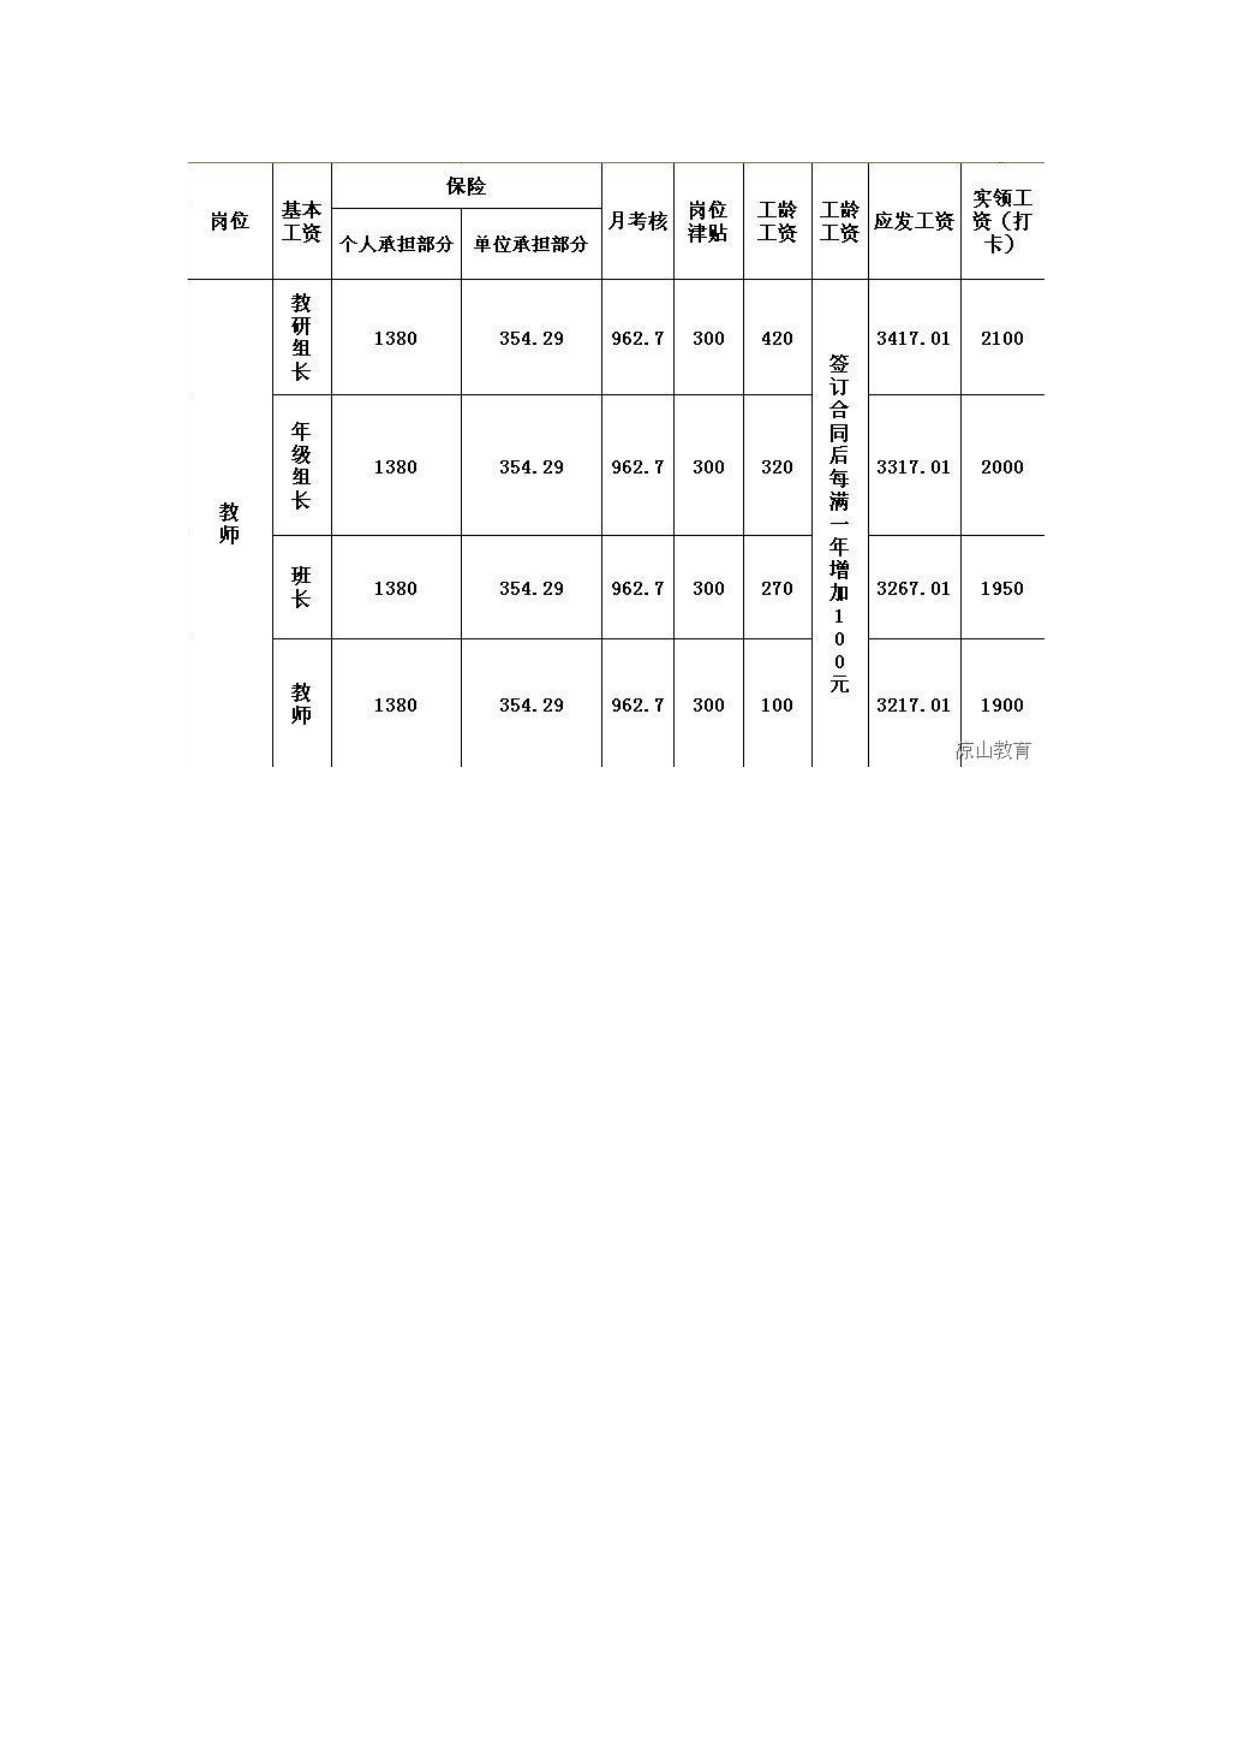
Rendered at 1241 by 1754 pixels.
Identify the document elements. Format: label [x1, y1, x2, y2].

picture [187, 162, 1053, 767]
